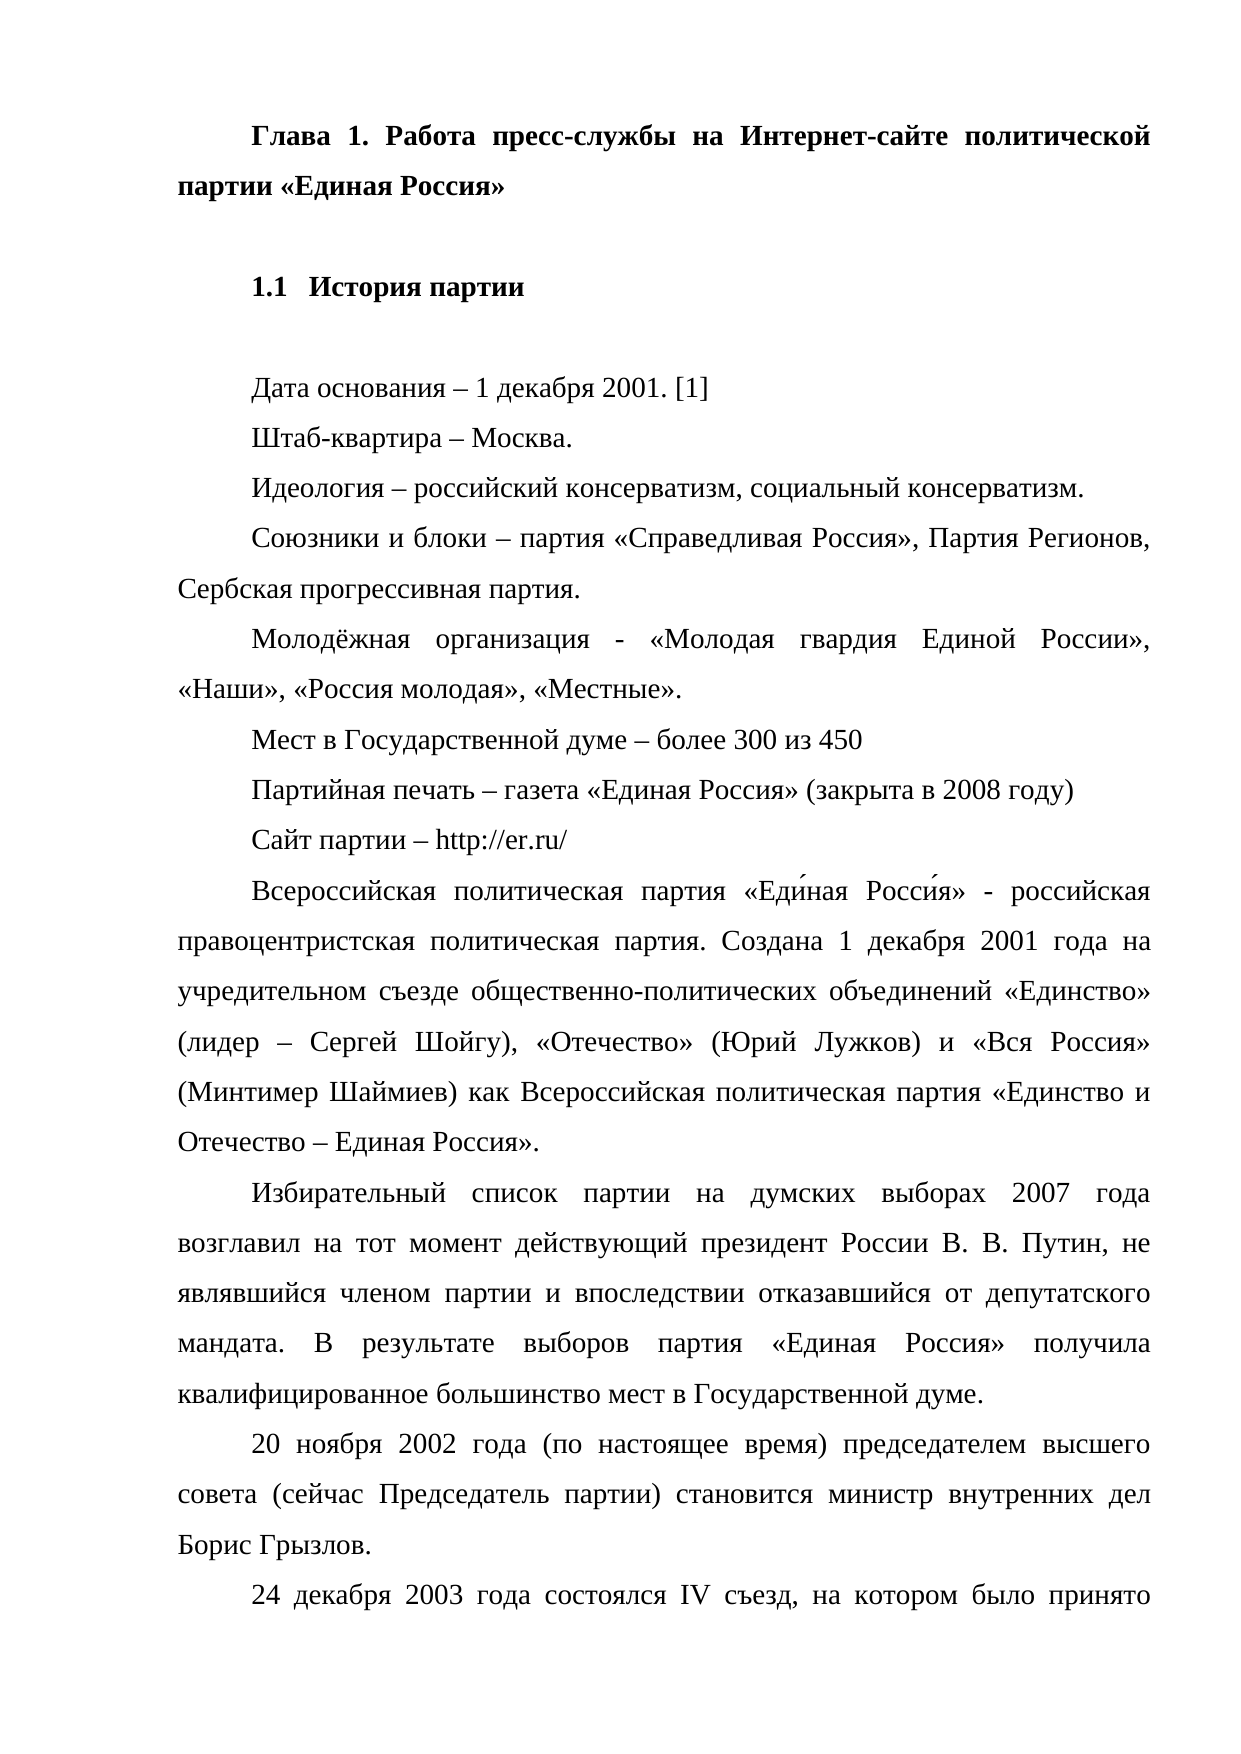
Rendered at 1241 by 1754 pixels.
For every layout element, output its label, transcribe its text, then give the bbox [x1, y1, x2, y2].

text Мест в Государственной думе – более 300 из 450 [177, 722, 1152, 755]
text Всероссийская политическая партия «Еди́ная Росси́я» - российская правоцентристская политическая партия. Создана 1 декабря 2001 года на учредительном съезде общественно-политических объединений «Единство» (лидер – Сергей Шойгу), «Отечество» (Юрий Лужков) и «Вся Россия» (Минтимер Шаймиев) как Всероссийская политическая партия «Единство и Отечество – Единая Россия». [177, 873, 1152, 1158]
text Сайт партии – http://er.ru/ [177, 822, 1152, 856]
text Идеология – российский консерватизм, социальный консерватизм. [177, 470, 1152, 504]
text Глава 1. Работа пресс-службы на Интернет-сайте политической партии «Единая Россия» [177, 118, 1152, 202]
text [177, 1577, 1152, 1611]
text Штаб-квартира – Москва. [177, 420, 1152, 453]
text 20 ноября 2002 года (по настоящее время) председателем высшего совета (сейчас Председатель партии) становится министр внутренних дел Борис Грызлов. [177, 1426, 1152, 1560]
text Дата основания – 1 декабря 2001. [1] [177, 370, 1152, 403]
text Союзники и блоки – партия «Справедливая Россия», Партия Регионов, Сербская прогрессивная партия. [177, 521, 1152, 604]
text Молодёжная организация - «Молодая гвардия Единой России», «Наши», «Россия молодая», «Местные». [177, 621, 1152, 705]
list История партии [177, 269, 1152, 303]
text Партийная печать – газета «Единая Россия» (закрыта в 2008 году) [177, 772, 1152, 806]
text Избирательный список партии на думских выборах 2007 года возглавил на тот момент действующий президент России В. В. Путин, не являвшийся членом партии и впоследствии отказавшийся от депутатского мандата. В результате выборов партия «Единая Россия» получила квалифицированное большинство мест в Государственной думе. [177, 1175, 1152, 1409]
